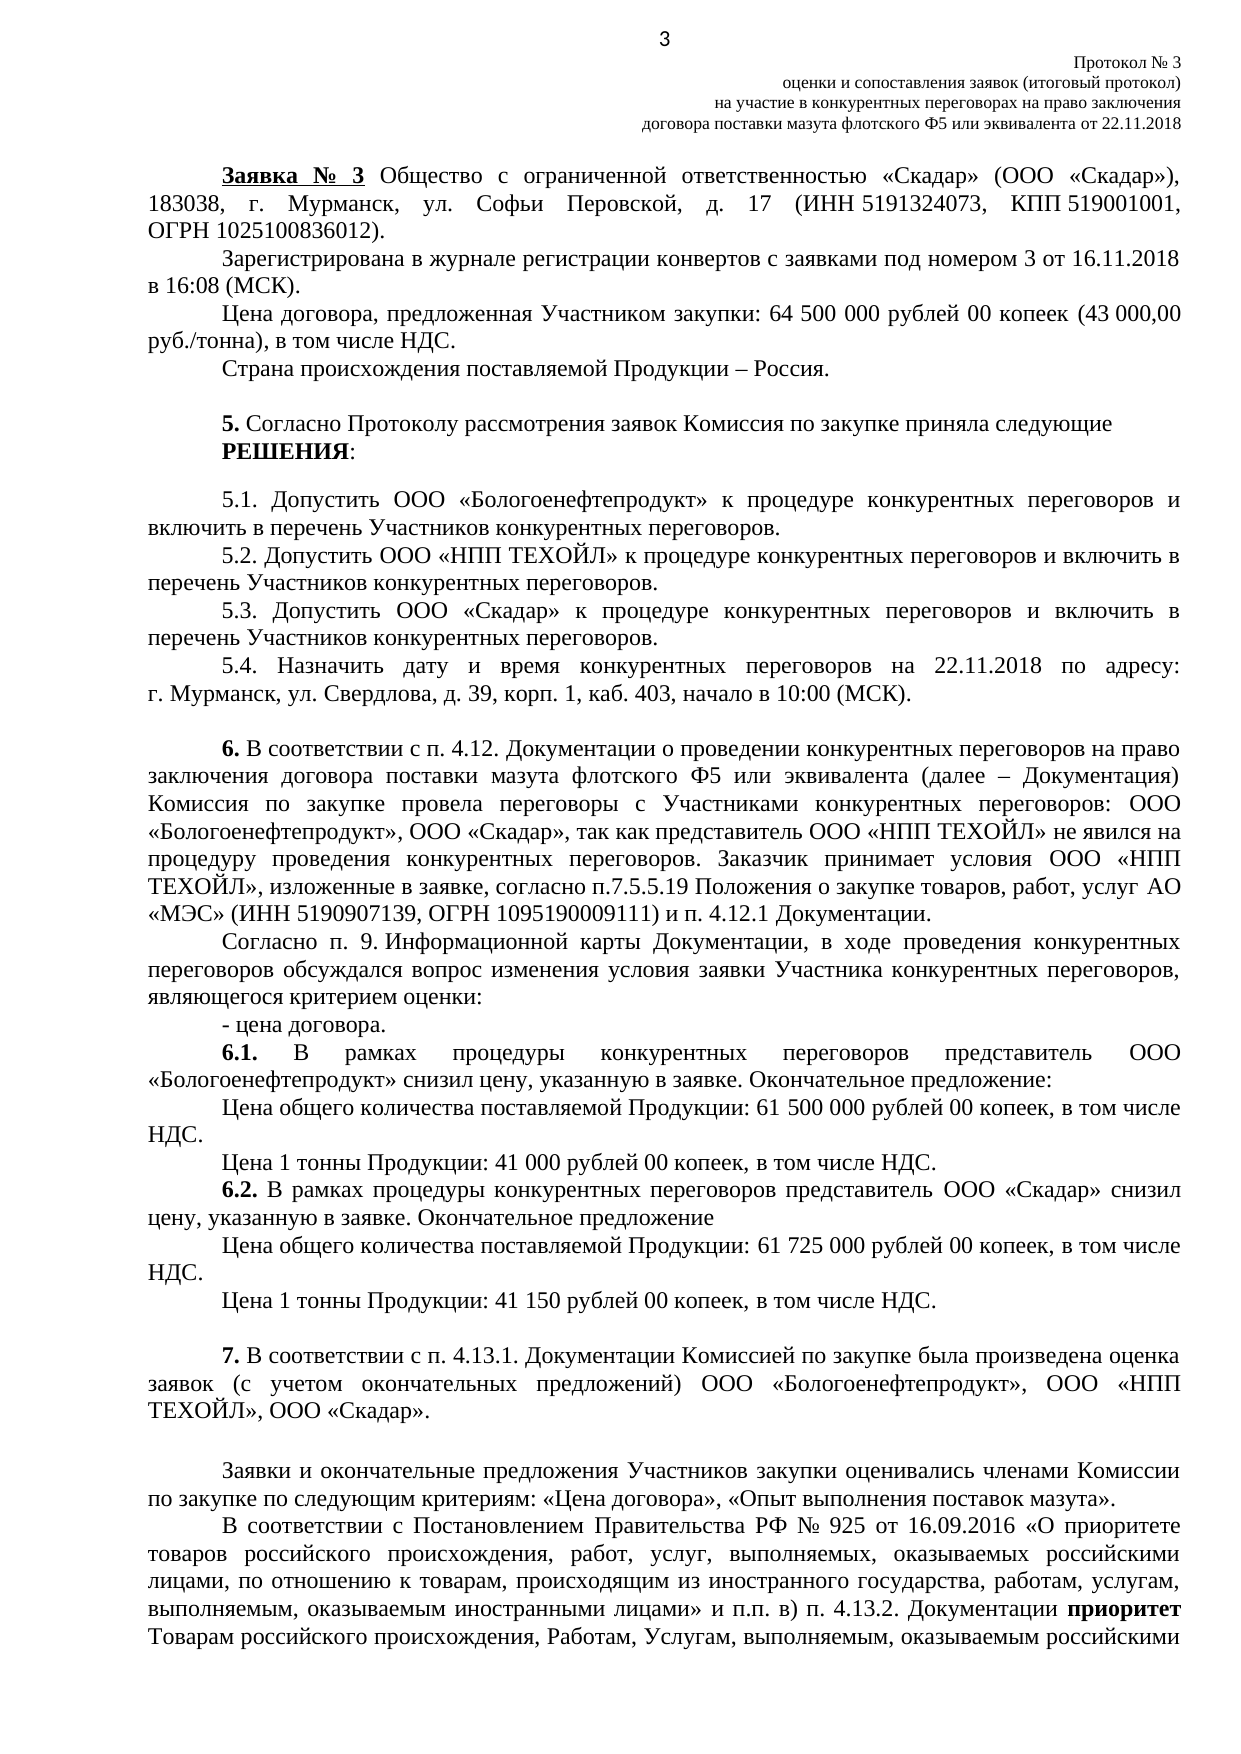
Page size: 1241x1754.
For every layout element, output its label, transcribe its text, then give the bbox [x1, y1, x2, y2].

text Цена договора, предложенная Участником закупки: 64 500 000 рублей 00 копеек (43 000,00 руб./тонна), в том числе НДС. [148, 299, 1181, 354]
text Цена общего количества поставляемой Продукции: 61 725 000 рублей 00 копеек, в том числе НДС. [148, 1231, 1181, 1286]
text Заявки и окончательные предложения Участников закупки оценивались членами Комиссии по закупке по следующим критериям: «Цена договора», «Опыт выполнения поставок мазута». [148, 1456, 1181, 1511]
text Согласно п. 9. Информационной карты Документации, в ходе проведения конкурентных переговоров обсуждался вопрос изменения условия заявки Участника конкурентных переговоров, являющегося критерием оценки: [148, 927, 1181, 1010]
subtitle 6.1. В рамках процедуры конкурентных переговоров представитель ООО «Бологоенефтепродукт» снизил цену, указанную в заявке. Окончательное предложение: [148, 1037, 1181, 1093]
text 5.4. Назначить дату и время конкурентных переговоров на 22.11.2018 по адресу: г. Мурманск, ул. Свердлова, д. 39, корп. 1, каб. 403, начало в 10:00 (МСК). [148, 651, 1181, 706]
subtitle 6.2. В рамках процедуры конкурентных переговоров представитель ООО «Скадар» снизил цену, указанную в заявке. Окончательное предложение [148, 1176, 1181, 1231]
text - цена договора. [148, 1010, 1181, 1037]
text Цена 1 тонны Продукции: 41 150 рублей 00 копеек, в том числе НДС. [148, 1286, 1181, 1313]
subtitle 6. В соответствии с п. 4.12. Документации о проведении конкурентных переговоров на право заключения договора поставки мазута флотского Ф5 или эквивалента (далее – Документация) Комиссия по закупке провела переговоры с Участниками конкурентных переговоров: ООО «Бологоенефтепродукт», ООО «Скадар», так как представитель ООО «НПП ТЕХОЙЛ» не явился на процедуру проведения конкурентных переговоров. Заказчик принимает условия ООО «НПП ТЕХОЙЛ», изложенные в заявке, согласно п.7.5.5.19 Положения о закупке товаров, работ, услуг АО «МЭС» (ИНН 5190907139, ОГРН 1095190009111) и п. 4.12.1 Документации. [148, 734, 1181, 927]
text РЕШЕНИЯ: [148, 437, 1181, 464]
text Зарегистрирована в журнале регистрации конвертов с заявками под номером 3 от 16.11.2018 в 16:08 (МСК). [148, 244, 1181, 299]
text Заявка № 3 Общество с ограниченной ответственностью «Скадар» (ООО «Скадар»), 183038, г. Мурманск, ул. Софьи Перовской, д. 17 (ИНН 5191324073, КПП 519001001, ОГРН 1025100836012). [148, 161, 1181, 244]
text 5.1. Допустить ООО «Бологоенефтепродукт» к процедуре конкурентных переговоров и включить в перечень Участников конкурентных переговоров. [148, 485, 1181, 541]
text Страна происхождения поставляемой Продукции – Россия. [148, 354, 1181, 382]
subtitle 5. Согласно Протоколу рассмотрения заявок Комиссия по закупке приняла следующие [148, 409, 1181, 437]
subtitle 7. В соответствии с п. 4.13.1. Документации Комиссией по закупке была произведена оценка заявок (с учетом окончательных предложений) ООО «Бологоенефтепродукт», ООО «НПП ТЕХОЙЛ», ООО «Скадар». [148, 1341, 1181, 1424]
text Цена общего количества поставляемой Продукции: 61 500 000 рублей 00 копеек, в том числе НДС. [148, 1093, 1181, 1148]
text Цена 1 тонны Продукции: 41 000 рублей 00 копеек, в том числе НДС. [148, 1148, 1181, 1176]
text 5.2. Допустить ООО «НПП ТЕХОЙЛ» к процедуре конкурентных переговоров и включить в перечень Участников конкурентных переговоров. [148, 541, 1181, 596]
text 5.3. Допустить ООО «Скадар» к процедуре конкурентных переговоров и включить в перечень Участников конкурентных переговоров. [148, 596, 1181, 651]
